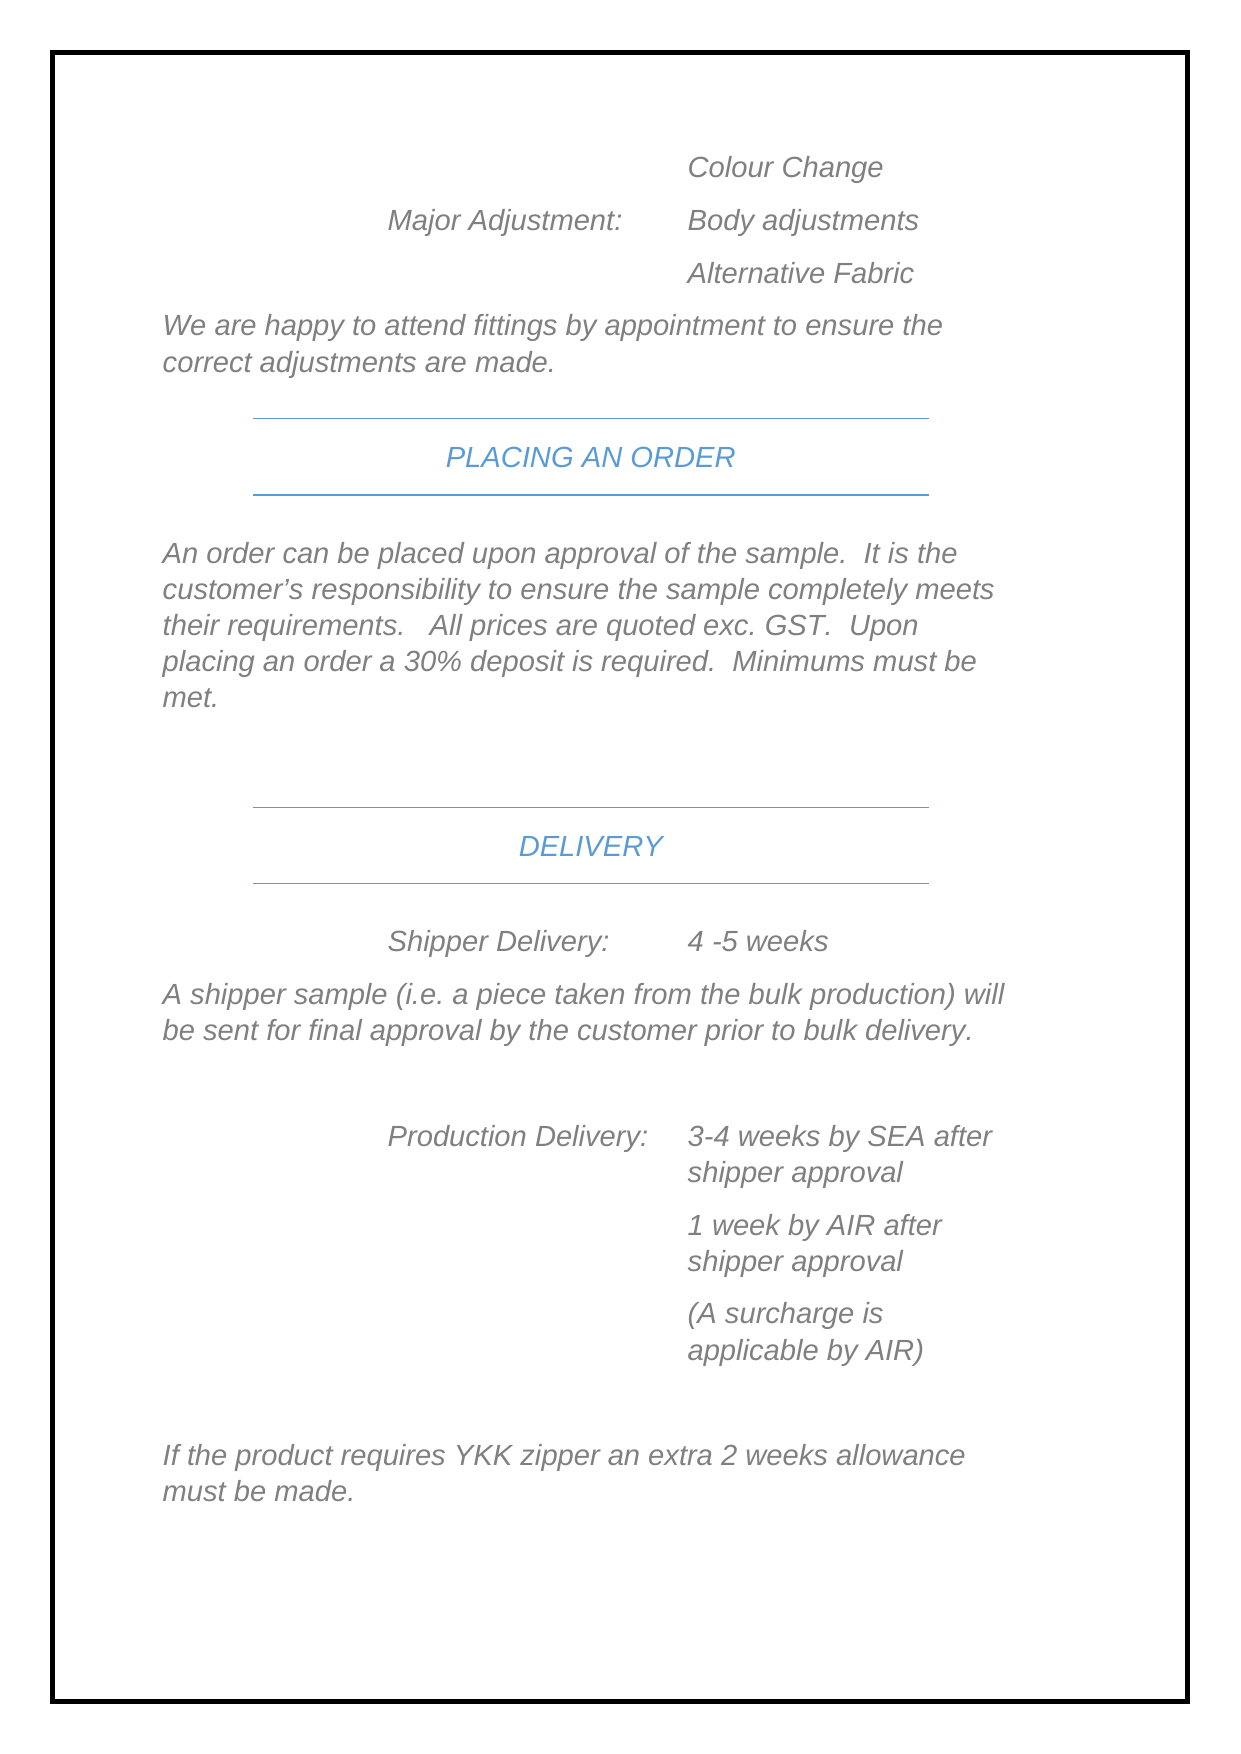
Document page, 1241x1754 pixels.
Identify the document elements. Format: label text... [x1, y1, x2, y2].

text 1 week by AIR after shipper approval [687, 1208, 1019, 1277]
text If the product requires YKK zipper an extra 2 weeks allowance must be made. [162, 1438, 1019, 1508]
text (A surcharge is applicable by AIR) [687, 1297, 1019, 1366]
text Shipper Delivery: 4 -5 weeks [162, 924, 1019, 958]
text A shipper sample (i.e. a piece taken from the bulk production) will be sent for final approval by the customer prior to bulk delivery. [162, 977, 1019, 1047]
text We are happy to attend fittings by appointment to ensure the correct adjustments are made. [162, 308, 1019, 378]
text Production Delivery: 3-4 weeks by SEA after shipper approval [387, 1119, 1019, 1188]
text Major Adjustment: Body adjustments [162, 203, 1019, 236]
text DELIVERY [252, 808, 929, 884]
text PLACING AN ORDER [252, 419, 929, 496]
text An order can be placed upon approval of the sample. It is the customer’s responsibility to ensure the sample completely meets their requirements. All prices are quoted exc. GST. Upon placing an order a 30% deposit is required. Minimums must be met. [162, 536, 1019, 714]
text Colour Change [612, 150, 1019, 183]
text Alternative Fabric [612, 256, 1019, 289]
